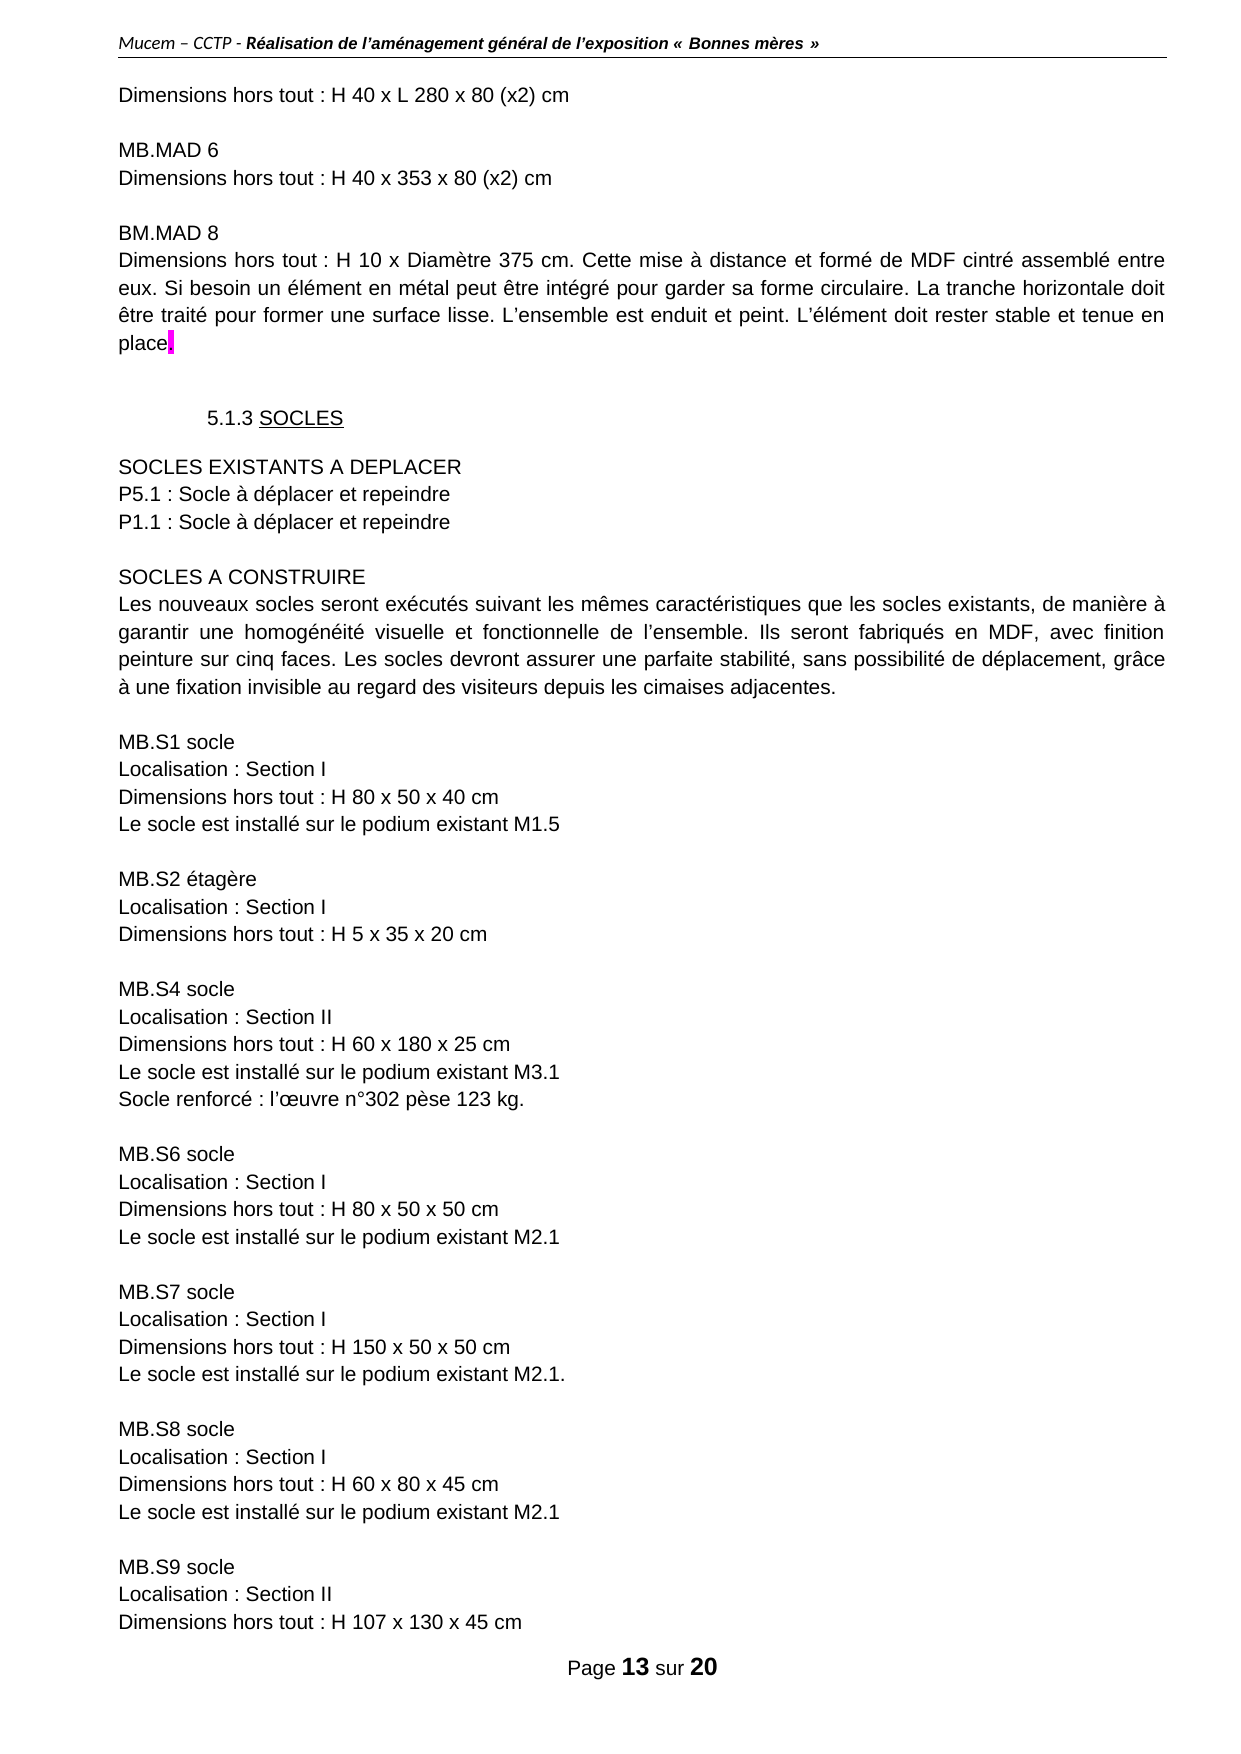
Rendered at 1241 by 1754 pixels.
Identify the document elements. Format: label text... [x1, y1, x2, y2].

text Le socle est installé sur le podium existant M2.1 [118, 1225, 1167, 1249]
text Dimensions hors tout : H 150 x 50 x 50 cm [118, 1335, 1167, 1359]
text Localisation : Section I [118, 1170, 1167, 1194]
text Les nouveaux socles seront exécutés suivant les mêmes caractéristiques que les socles existants, de manière à garantir une homogénéité visuelle et fonctionnelle de l’ensemble. Ils seront fabriqués en MDF, avec finition peinture sur cinq faces. Les socles devront assurer une parfaite stabilité, sans possibilité de déplacement, grâce à une fixation invisible au regard des visiteurs depuis les cimaises adjacentes. [118, 592, 1167, 699]
text MB.S2 étagère [118, 867, 1167, 891]
text MB.S9 socle [118, 1555, 1167, 1579]
text Dimensions hors tout : H 40 x L 280 x 80 (x2) cm [118, 83, 1167, 107]
text MB.MAD 6 [118, 138, 1167, 162]
text MB.S6 socle [118, 1142, 1167, 1166]
text Dimensions hors tout : H 60 x 180 x 25 cm [118, 1032, 1167, 1056]
text Le socle est installé sur le podium existant M2.1 [118, 1500, 1167, 1524]
text MB.S8 socle [118, 1417, 1167, 1441]
text Dimensions hors tout : H 40 x 353 x 80 (x2) cm [118, 165, 1167, 189]
text Localisation : Section II [118, 1005, 1167, 1029]
text Le socle est installé sur le podium existant M2.1. [118, 1362, 1167, 1386]
text Localisation : Section I [118, 895, 1167, 919]
text Le socle est installé sur le podium existant M1.5 [118, 812, 1167, 836]
text P1.1 : Socle à déplacer et repeindre [118, 510, 1167, 534]
text Dimensions hors tout : H 5 x 35 x 20 cm [118, 922, 1167, 946]
text Localisation : Section I [118, 1307, 1167, 1331]
text Localisation : Section I [118, 757, 1167, 781]
text P5.1 : Socle à déplacer et repeindre [118, 482, 1167, 506]
text Dimensions hors tout : H 107 x 130 x 45 cm [118, 1610, 1167, 1634]
text BM.MAD 8 [118, 220, 1167, 244]
text Le socle est installé sur le podium existant M3.1 Socle renforcé : l’œuvre n°302 pèse 123 kg. [118, 1060, 1167, 1111]
text MB.S1 socle [118, 730, 1167, 754]
text SOCLES A CONSTRUIRE [118, 565, 1167, 589]
text SOCLES EXISTANTS A DEPLACER [118, 455, 1167, 479]
subtitle SOCLES [207, 406, 1167, 430]
text Localisation : Section II [118, 1582, 1167, 1606]
text Localisation : Section I [118, 1445, 1167, 1469]
text Dimensions hors tout : H 80 x 50 x 40 cm [118, 785, 1167, 809]
text Dimensions hors tout : H 80 x 50 x 50 cm [118, 1197, 1167, 1221]
text Dimensions hors tout : H 10 x Diamètre 375 cm. Cette mise à distance et formé de MDF cintré assemblé entre eux. Si besoin un élément en métal peut être intégré pour garder sa forme circulaire. La tranche horizontale doit être traité pour former une surface lisse. L’ensemble est enduit et peint. L’élément doit rester stable et tenue en place. [118, 248, 1167, 354]
text MB.S7 socle [118, 1280, 1167, 1304]
text MB.S4 socle [118, 977, 1167, 1001]
text Dimensions hors tout : H 60 x 80 x 45 cm [118, 1472, 1167, 1496]
